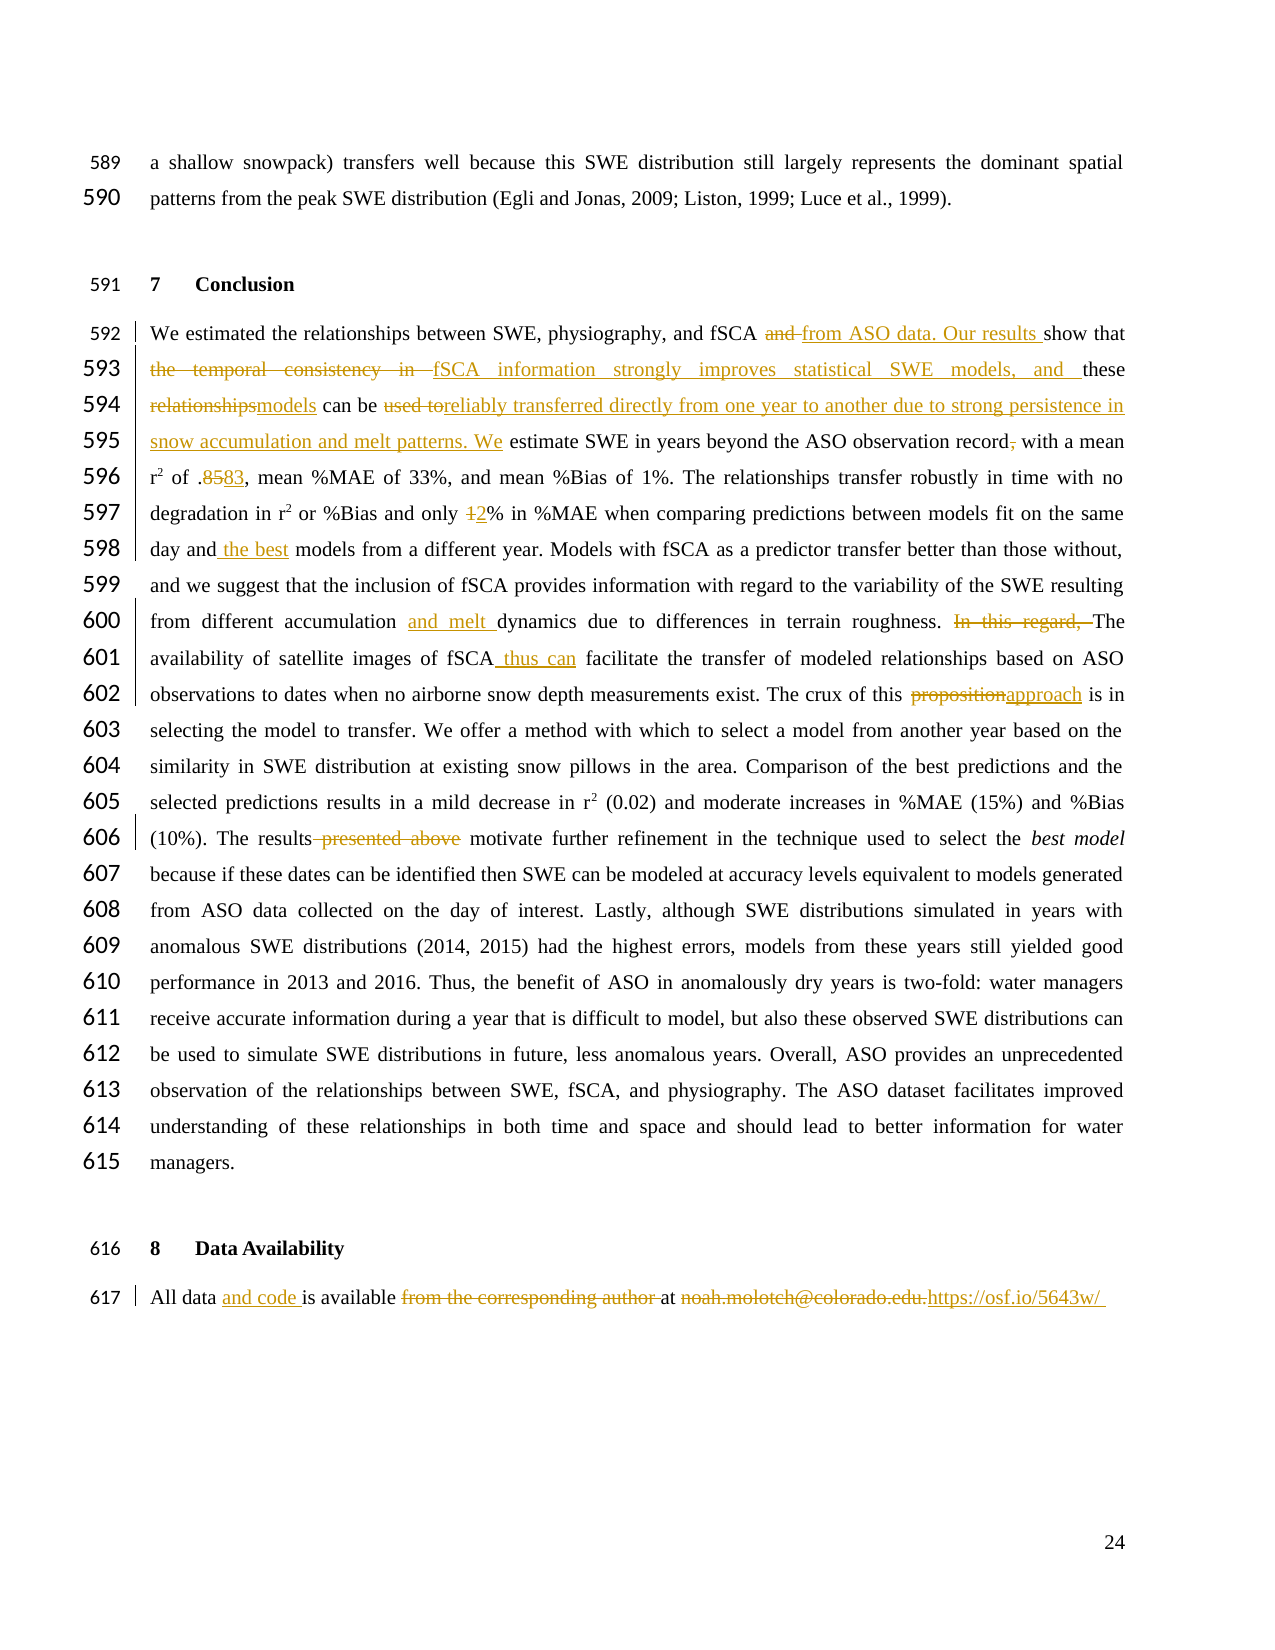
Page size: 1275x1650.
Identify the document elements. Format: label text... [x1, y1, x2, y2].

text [150, 150, 1125, 210]
text We estimated the relationships between SWE, physiography, and fSCA show that these can be estimate SWE in years beyond the ASO observation record with a mean r2 of ., mean %MAE of 33%, and mean %Bias of 1%. The relationships transfer robustly in time with no degradation in r2 or %Bias and only % in %MAE when comparing predictions between models fit on the same day and models from a different year. Models with fSCA as a predictor transfer better than those without, and we suggest that the inclusion of fSCA provides information with regard to the variability of the SWE resulting from different accumulation dynamics due to differences in terrain roughness. The availability of satellite images of fSCA facilitate the transfer of modeled relationships based on ASO observations to dates when no airborne snow depth measurements exist. The crux of this is in selecting the model to transfer. We offer a method with which to select a model from another year based on the similarity in SWE distribution at existing snow pillows in the area. Comparison of the best predictions and the selected predictions results in a mild decrease in r2 (0.02) and moderate increases in %MAE (15%) and %Bias (10%). The results motivate further refinement in the technique used to select the best model because if these dates can be identified then SWE can be modeled at accuracy levels equivalent to models generated from ASO data collected on the day of interest. Lastly, although SWE distributions simulated in years with anomalous SWE distributions (2014, 2015) had the highest errors, models from these years still yielded good performance in 2013 and 2016. Thus, the benefit of ASO in anomalously dry years is two-fold: water managers receive accurate information during a year that is difficult to model, but also these observed SWE distributions can be used to simulate SWE distributions in future, less anomalous years. Overall, ASO provides an unprecedented observation of the relationships between SWE, fSCA, and physiography. The ASO dataset facilitates improved understanding of these relationships in both time and space and should lead to better information for water managers. [150, 321, 1125, 1174]
subtitle Conclusion [150, 272, 1125, 296]
text All data is available at [150, 1285, 1125, 1309]
subtitle Data Availability [150, 1236, 1125, 1260]
